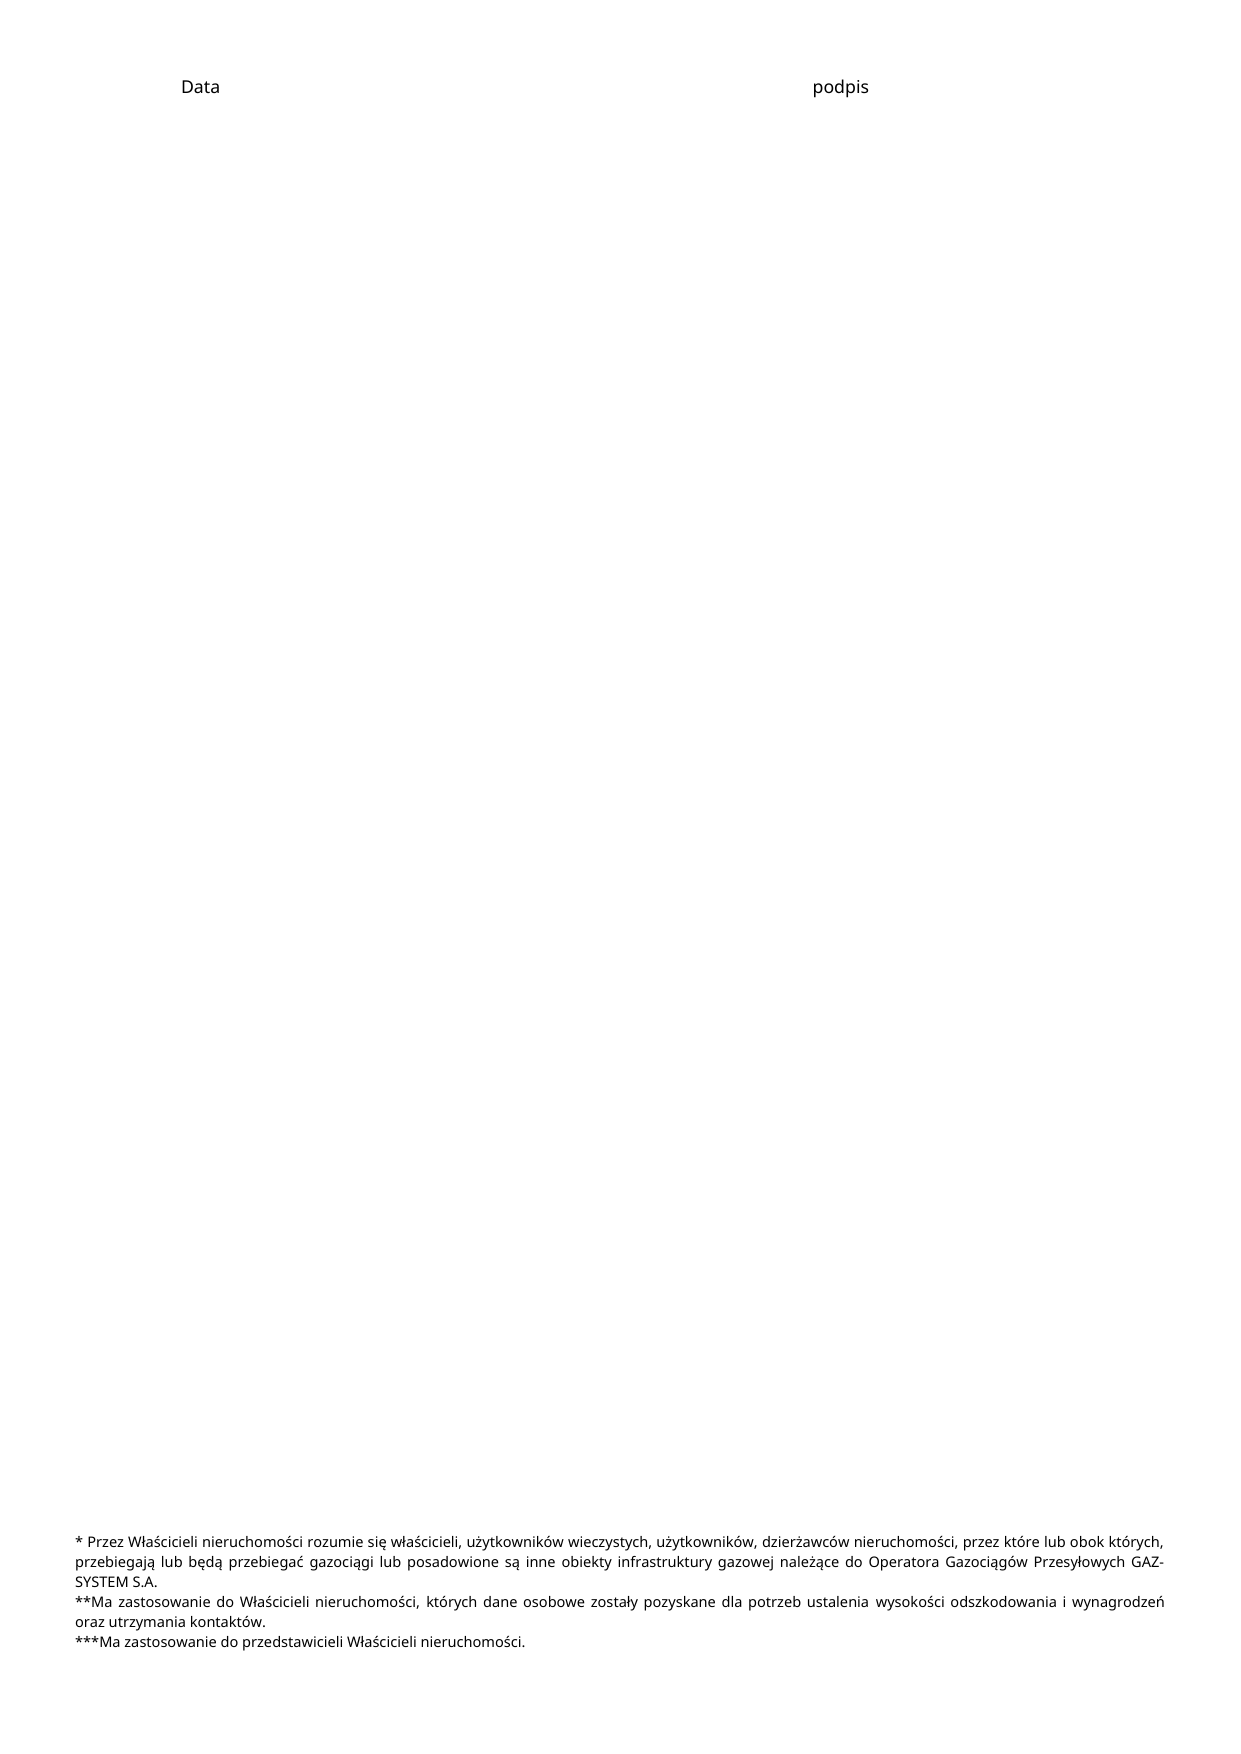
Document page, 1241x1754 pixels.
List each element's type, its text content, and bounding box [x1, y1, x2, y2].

text Data podpis [149, 75, 1165, 99]
